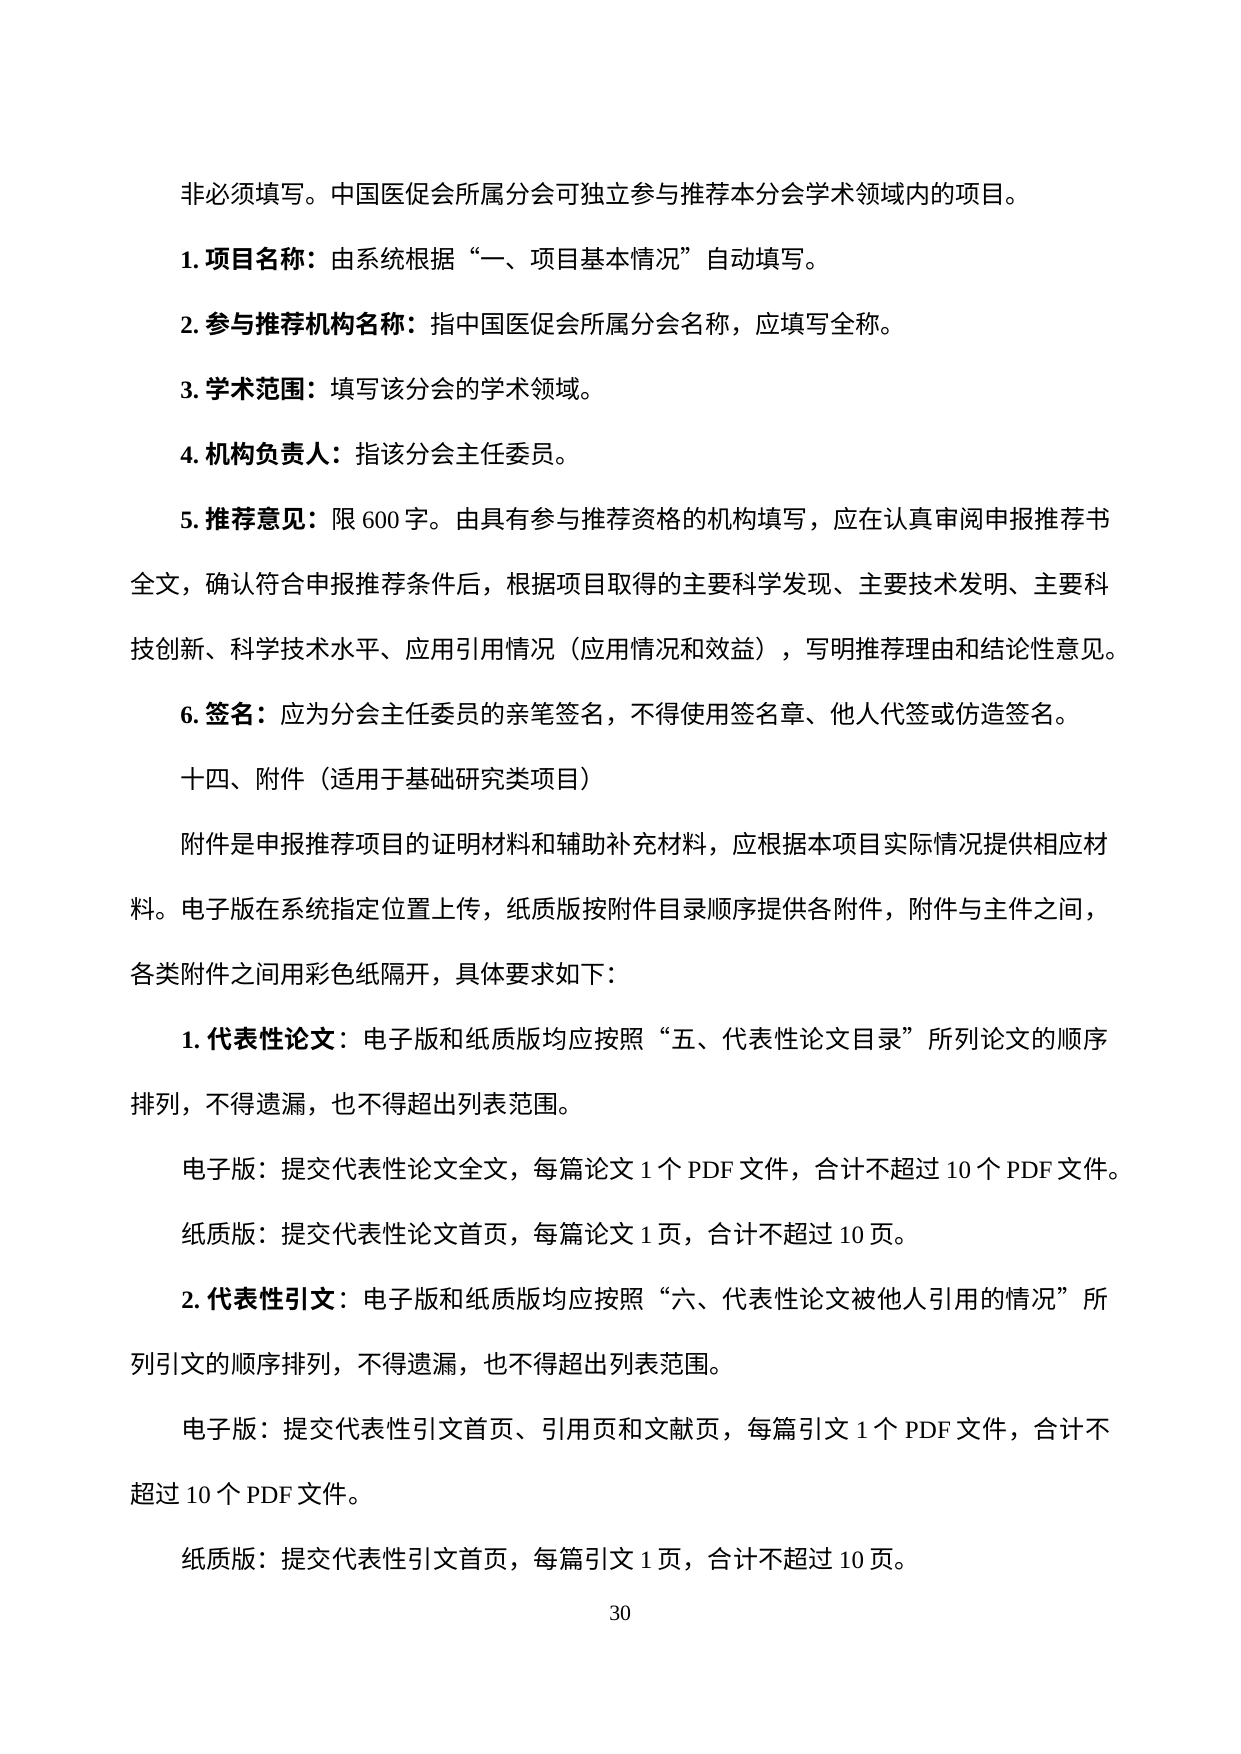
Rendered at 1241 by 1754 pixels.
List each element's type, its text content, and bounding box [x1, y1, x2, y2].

text 电子版：提交代表性论文全文，每篇论文1个PDF文件，合计不超过10个PDF文件。 [130, 1135, 1110, 1200]
text 十四、附件（适用于基础研究类项目） [130, 745, 1110, 810]
text 2. 参与推荐机构名称：指中国医促会所属分会名称，应填写全称。 [130, 290, 1110, 355]
text 纸质版：提交代表性论文首页，每篇论文1页，合计不超过10页。 [130, 1200, 1110, 1265]
text 3. 学术范围：填写该分会的学术领域。 [130, 355, 1110, 420]
text 1. 项目名称：由系统根据“一、项目基本情况”自动填写。 [130, 225, 1110, 290]
text 4. 机构负责人：指该分会主任委员。 [130, 420, 1110, 485]
text 5. 推荐意见：限600字。由具有参与推荐资格的机构填写，应在认真审阅申报推荐书全文，确认符合申报推荐条件后，根据项目取得的主要科学发现、主要技术发明、主要科技创新、科学技术水平、应用引用情况（应用情况和效益），写明推荐理由和结论性意见。 [130, 485, 1110, 680]
text 非必须填写。中国医促会所属分会可独立参与推荐本分会学术领域内的项目。 [130, 160, 1110, 225]
text 纸质版：提交代表性引文首页，每篇引文1页，合计不超过10页。 [130, 1525, 1110, 1590]
text 1. 代表性论文：电子版和纸质版均应按照“五、代表性论文目录”所列论文的顺序排列，不得遗漏，也不得超出列表范围。 [130, 1005, 1110, 1135]
text 附件是申报推荐项目的证明材料和辅助补充材料，应根据本项目实际情况提供相应材料。电子版在系统指定位置上传，纸质版按附件目录顺序提供各附件，附件与主件之间，各类附件之间用彩色纸隔开，具体要求如下： [130, 810, 1110, 1005]
text 电子版：提交代表性引文首页、引用页和文献页，每篇引文1个PDF文件，合计不超过10个PDF文件。 [130, 1395, 1110, 1525]
text 2. 代表性引文：电子版和纸质版均应按照“六、代表性论文被他人引用的情况”所列引文的顺序排列，不得遗漏，也不得超出列表范围。 [130, 1265, 1110, 1395]
text 6. 签名：应为分会主任委员的亲笔签名，不得使用签名章、他人代签或仿造签名。 [130, 680, 1110, 745]
